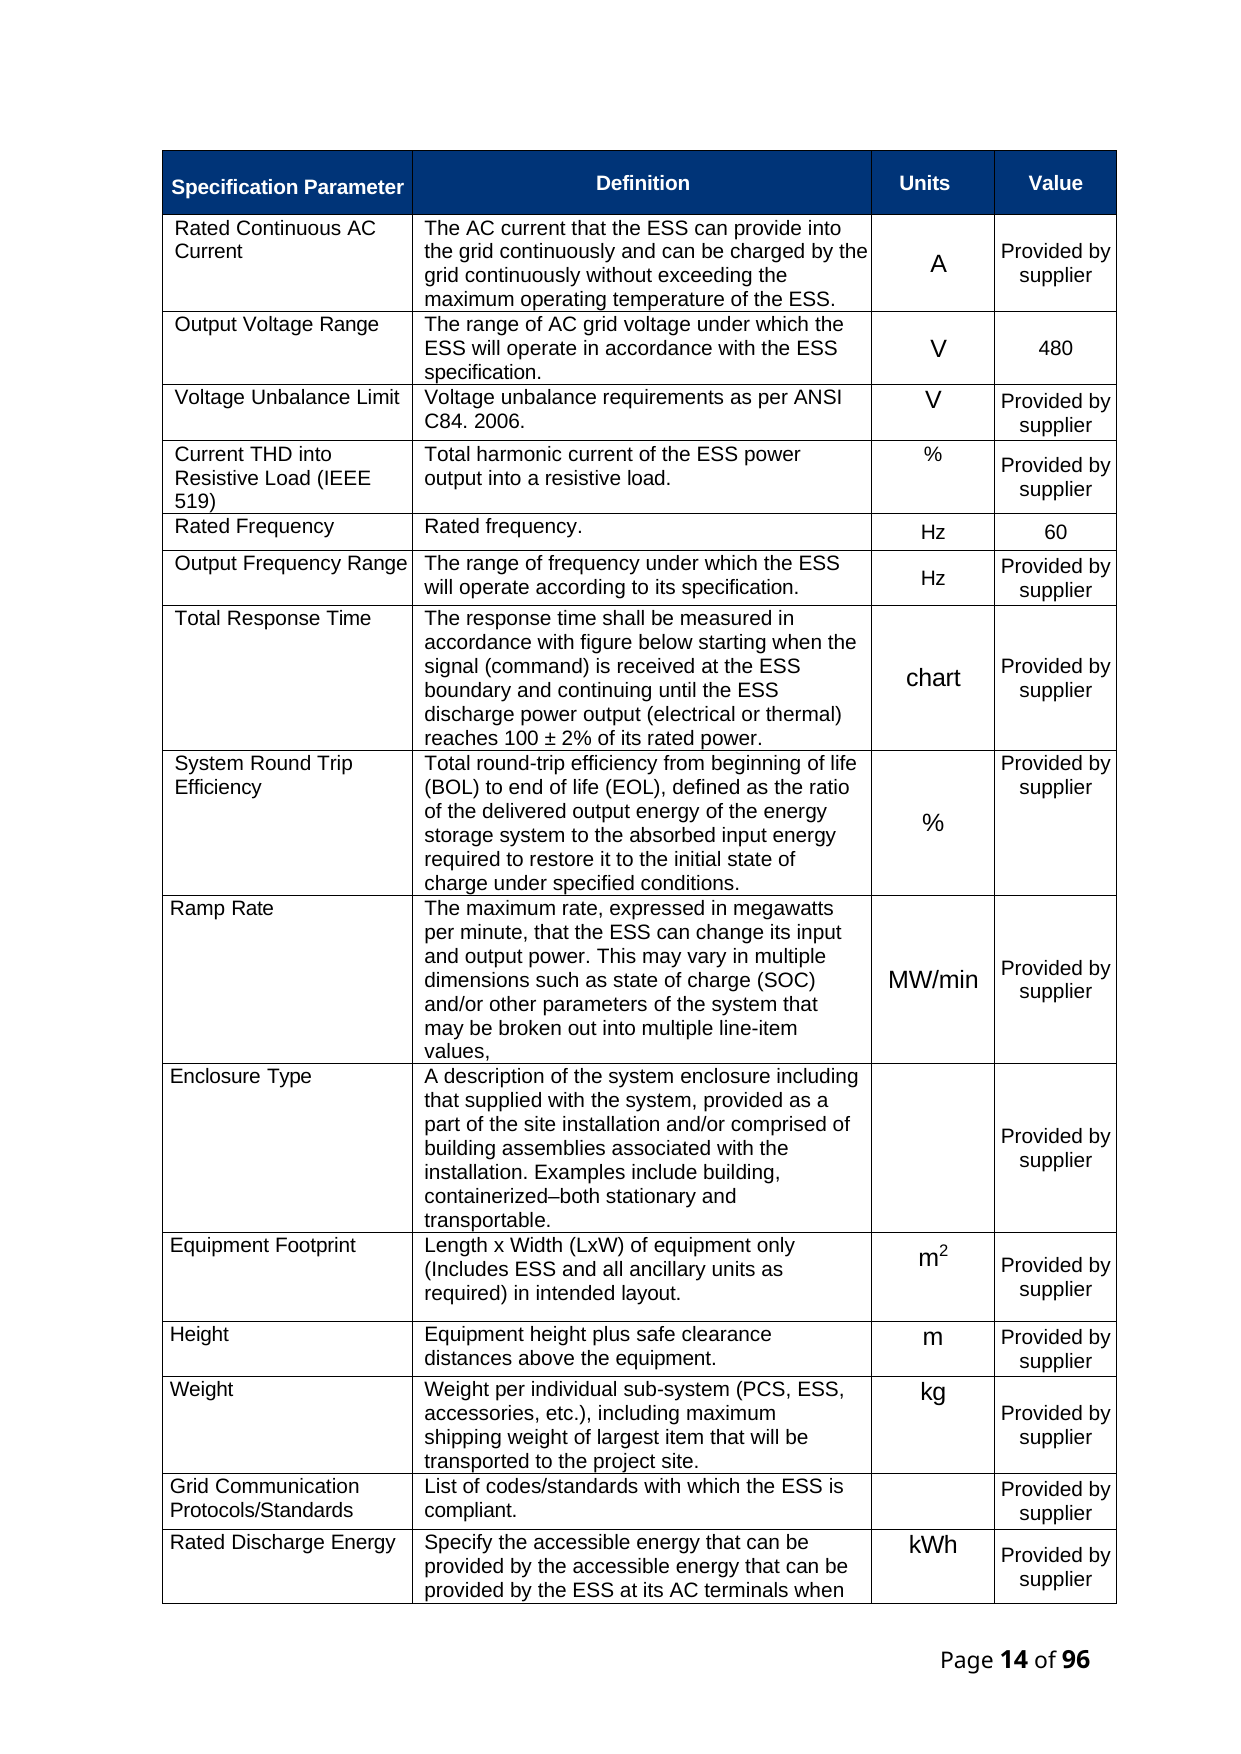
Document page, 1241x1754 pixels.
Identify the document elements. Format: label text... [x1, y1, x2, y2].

table_cell V [872, 385, 994, 440]
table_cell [413, 1530, 871, 1603]
table_cell The maximum rate, expressed in megawatts per minute, that the ESS can change its input and output power. This may vary in multiple dimensions such as state of charge (SOC) and/or other parameters of the system that may be broken out into multiple line-item values, [413, 896, 871, 1063]
table_header Value [995, 151, 1116, 214]
table_cell Total Response Time [163, 606, 412, 750]
table_cell Provided by supplier [995, 385, 1116, 440]
table_header Definition [413, 151, 871, 214]
table_cell % [872, 751, 994, 894]
table_cell Current THD into Resistive Load (IEEE 519) [163, 441, 412, 513]
table_cell Rated Frequency [163, 514, 412, 550]
table_cell Voltage Unbalance Limit [163, 385, 412, 440]
table_cell m [872, 1322, 994, 1376]
table_cell Provided by supplier [995, 1322, 1116, 1376]
table_cell Height [163, 1322, 412, 1376]
table_cell Equipment height plus safe clearance distances above the equipment. [413, 1322, 871, 1376]
table_cell The range of frequency under which the ESS will operate according to its specification. [413, 551, 871, 605]
table_cell Weight [163, 1377, 412, 1473]
table_cell m2 [872, 1233, 994, 1321]
table_cell The AC current that the ESS can provide into the grid continuously and can be charged by the grid continuously without exceeding the maximum operating temperature of the ESS. [413, 215, 871, 311]
table_cell The response time shall be measured in accordance with figure below starting when the signal (command) is received at the ESS boundary and continuing until the ESS discharge power output (electrical or thermal) reaches 100 ± 2% of its rated power. [413, 606, 871, 750]
table_cell Provided by supplier [995, 1064, 1116, 1232]
table_cell Total harmonic current of the ESS power output into a resistive load. [413, 441, 871, 513]
table_header Specification Parameter [163, 151, 412, 214]
table_header Units [872, 151, 994, 214]
table_cell Hz [872, 514, 994, 550]
table_cell Provided by supplier [995, 551, 1116, 605]
table_cell Output Voltage Range [163, 312, 412, 384]
table_cell Enclosure Type [163, 1064, 412, 1232]
table_cell [872, 1064, 994, 1232]
table_cell Length x Width (LxW) of equipment only (Includes ESS and all ancillary units as required) in intended layout. [413, 1233, 871, 1321]
table_cell Equipment Footprint [163, 1233, 412, 1321]
table_cell The range of AC grid voltage under which the ESS will operate in accordance with the ESS specification. [413, 312, 871, 384]
table_cell Provided by supplier [995, 441, 1116, 513]
table_cell Provided by supplier [995, 1233, 1116, 1321]
table_cell List of codes/standards with which the ESS is compliant. [413, 1474, 871, 1529]
table_cell Provided by supplier [995, 896, 1116, 1063]
table_cell 60 [995, 514, 1116, 550]
table_cell % [872, 441, 994, 513]
table_cell System Round Trip Efficiency [163, 751, 412, 894]
table_cell Provided by supplier [995, 751, 1116, 894]
table_cell Rated Continuous AC Current [163, 215, 412, 311]
table_cell Provided by supplier [995, 1530, 1116, 1603]
table_cell Weight per individual sub-system (PCS, ESS, accessories, etc.), including maximum shipping weight of largest item that will be transported to the project site. [413, 1377, 871, 1473]
table_cell kWh [872, 1530, 994, 1603]
table_cell Hz [872, 551, 994, 605]
table_cell A description of the system enclosure including that supplied with the system, provided as a part of the site installation and/or comprised of building assemblies associated with the installation. Examples include building, containerized–both stationary and transportable. [413, 1064, 871, 1232]
table_cell 480 [995, 312, 1116, 384]
table_cell Provided by supplier [995, 1474, 1116, 1529]
table_cell [872, 1474, 994, 1529]
table_cell Provided by supplier [995, 1377, 1116, 1473]
table_cell Total round-trip efficiency from beginning of life (BOL) to end of life (EOL), defined as the ratio of the delivered output energy of the energy storage system to the absorbed input energy required to restore it to the initial state of charge under specified conditions. [413, 751, 871, 894]
table_cell Grid Communication Protocols/Standards [163, 1474, 412, 1529]
table_cell chart [872, 606, 994, 750]
table_cell Provided by supplier [995, 606, 1116, 750]
table_cell V [872, 312, 994, 384]
table_cell A [872, 215, 994, 311]
table_cell Rated frequency. [413, 514, 871, 550]
table_cell Rated Discharge Energy [163, 1530, 412, 1603]
table_cell kg [872, 1377, 994, 1473]
table_cell Voltage unbalance requirements as per ANSI C84. 2006. [413, 385, 871, 440]
table_cell Ramp Rate [163, 896, 412, 1063]
table_cell Provided by supplier [995, 215, 1116, 311]
table_cell MW/min [872, 896, 994, 1063]
table_cell Output Frequency Range [163, 551, 412, 605]
